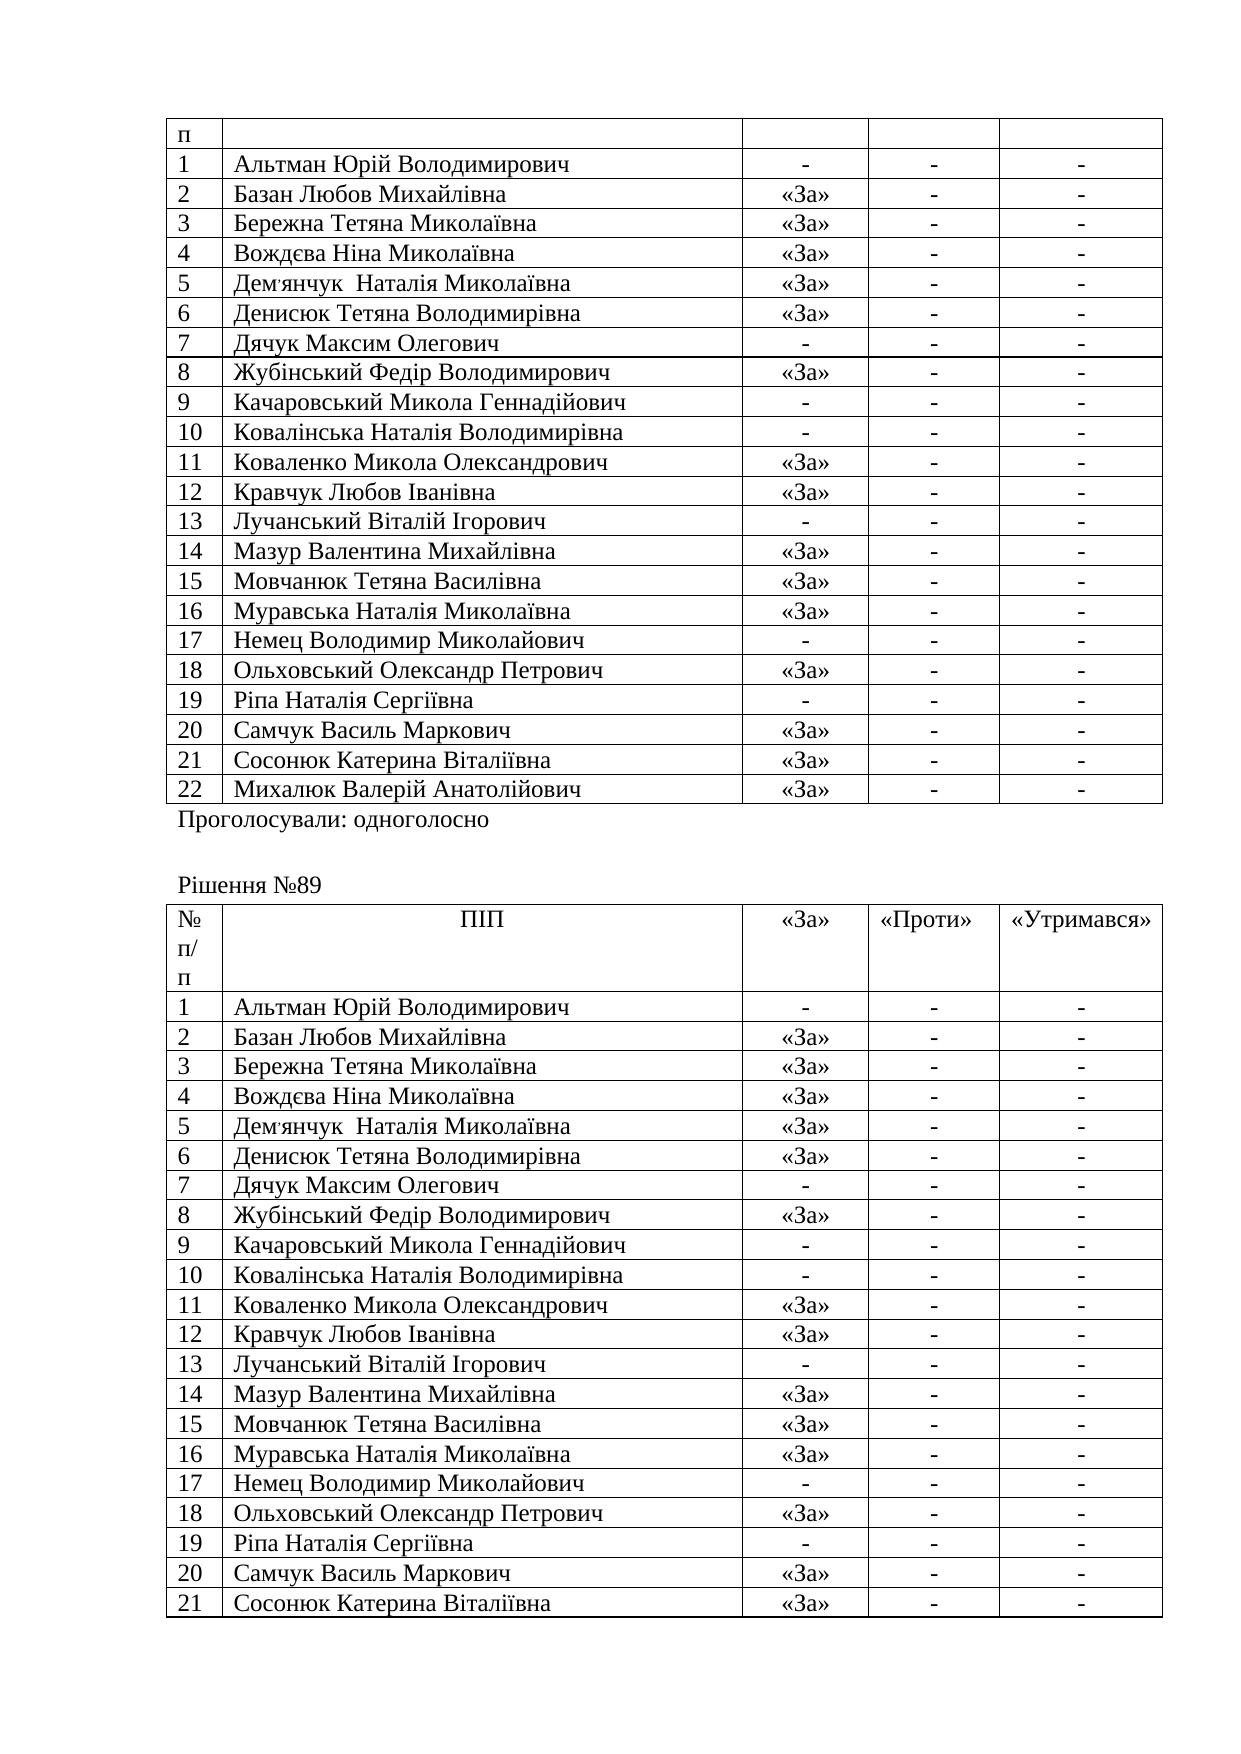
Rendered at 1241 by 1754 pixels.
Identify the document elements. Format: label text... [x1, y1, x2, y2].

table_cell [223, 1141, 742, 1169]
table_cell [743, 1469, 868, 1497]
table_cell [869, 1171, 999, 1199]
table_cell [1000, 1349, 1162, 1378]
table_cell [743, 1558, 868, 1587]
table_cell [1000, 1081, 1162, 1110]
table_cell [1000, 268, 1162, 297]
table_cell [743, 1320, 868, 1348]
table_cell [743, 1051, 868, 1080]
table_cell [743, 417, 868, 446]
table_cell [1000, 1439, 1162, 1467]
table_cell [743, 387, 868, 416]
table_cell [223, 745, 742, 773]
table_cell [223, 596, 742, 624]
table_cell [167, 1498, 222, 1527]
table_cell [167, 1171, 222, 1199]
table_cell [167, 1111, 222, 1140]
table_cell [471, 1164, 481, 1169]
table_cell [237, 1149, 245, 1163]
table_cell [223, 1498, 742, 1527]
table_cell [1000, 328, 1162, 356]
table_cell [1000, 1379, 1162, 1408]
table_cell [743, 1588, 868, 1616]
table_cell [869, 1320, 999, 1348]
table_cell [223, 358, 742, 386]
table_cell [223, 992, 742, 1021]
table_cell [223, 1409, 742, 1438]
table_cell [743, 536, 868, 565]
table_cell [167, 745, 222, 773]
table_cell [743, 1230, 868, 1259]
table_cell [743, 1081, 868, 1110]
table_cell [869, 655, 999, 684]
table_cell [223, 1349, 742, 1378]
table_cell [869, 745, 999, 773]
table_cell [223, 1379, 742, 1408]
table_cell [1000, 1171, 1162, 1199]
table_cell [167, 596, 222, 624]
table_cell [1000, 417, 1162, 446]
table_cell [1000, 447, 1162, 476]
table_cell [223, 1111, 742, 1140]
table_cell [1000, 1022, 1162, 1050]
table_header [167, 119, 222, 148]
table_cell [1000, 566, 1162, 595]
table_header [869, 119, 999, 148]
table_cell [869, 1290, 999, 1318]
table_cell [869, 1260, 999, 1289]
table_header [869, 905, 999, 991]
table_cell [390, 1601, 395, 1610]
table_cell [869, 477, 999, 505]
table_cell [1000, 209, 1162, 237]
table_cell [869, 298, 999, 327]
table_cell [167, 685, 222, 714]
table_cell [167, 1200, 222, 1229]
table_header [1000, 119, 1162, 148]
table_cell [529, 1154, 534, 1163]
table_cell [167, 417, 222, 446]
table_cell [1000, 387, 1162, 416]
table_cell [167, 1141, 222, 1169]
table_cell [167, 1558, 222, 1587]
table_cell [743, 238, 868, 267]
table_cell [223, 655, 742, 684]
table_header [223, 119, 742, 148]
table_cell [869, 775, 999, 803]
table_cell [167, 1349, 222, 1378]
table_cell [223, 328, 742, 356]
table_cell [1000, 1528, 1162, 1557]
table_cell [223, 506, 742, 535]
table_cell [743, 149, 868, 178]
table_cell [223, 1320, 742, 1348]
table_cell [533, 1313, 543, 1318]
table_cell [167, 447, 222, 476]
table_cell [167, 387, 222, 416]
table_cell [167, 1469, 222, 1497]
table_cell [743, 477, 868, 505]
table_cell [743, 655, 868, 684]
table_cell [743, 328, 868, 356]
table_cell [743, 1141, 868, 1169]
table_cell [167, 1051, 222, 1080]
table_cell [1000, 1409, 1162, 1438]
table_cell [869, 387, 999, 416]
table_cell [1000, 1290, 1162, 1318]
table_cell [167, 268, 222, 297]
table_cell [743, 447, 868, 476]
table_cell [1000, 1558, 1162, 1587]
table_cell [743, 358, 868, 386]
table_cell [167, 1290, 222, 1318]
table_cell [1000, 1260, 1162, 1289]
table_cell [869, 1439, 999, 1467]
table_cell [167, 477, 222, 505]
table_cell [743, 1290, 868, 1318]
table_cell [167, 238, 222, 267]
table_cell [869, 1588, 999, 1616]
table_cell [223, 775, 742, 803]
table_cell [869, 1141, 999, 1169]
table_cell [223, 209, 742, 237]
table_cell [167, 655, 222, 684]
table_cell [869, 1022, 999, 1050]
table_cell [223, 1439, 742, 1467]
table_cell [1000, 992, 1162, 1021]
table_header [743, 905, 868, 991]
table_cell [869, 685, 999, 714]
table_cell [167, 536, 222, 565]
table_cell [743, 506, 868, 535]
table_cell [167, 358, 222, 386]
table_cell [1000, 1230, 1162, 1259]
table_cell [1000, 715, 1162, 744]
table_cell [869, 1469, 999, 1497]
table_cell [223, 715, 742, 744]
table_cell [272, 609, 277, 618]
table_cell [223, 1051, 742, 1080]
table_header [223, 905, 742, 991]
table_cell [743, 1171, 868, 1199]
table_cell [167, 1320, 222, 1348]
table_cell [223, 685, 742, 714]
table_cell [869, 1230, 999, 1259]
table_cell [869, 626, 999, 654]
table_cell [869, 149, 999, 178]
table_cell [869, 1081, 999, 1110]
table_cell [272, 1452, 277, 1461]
text Проголосували: одноголосно [177, 804, 1152, 833]
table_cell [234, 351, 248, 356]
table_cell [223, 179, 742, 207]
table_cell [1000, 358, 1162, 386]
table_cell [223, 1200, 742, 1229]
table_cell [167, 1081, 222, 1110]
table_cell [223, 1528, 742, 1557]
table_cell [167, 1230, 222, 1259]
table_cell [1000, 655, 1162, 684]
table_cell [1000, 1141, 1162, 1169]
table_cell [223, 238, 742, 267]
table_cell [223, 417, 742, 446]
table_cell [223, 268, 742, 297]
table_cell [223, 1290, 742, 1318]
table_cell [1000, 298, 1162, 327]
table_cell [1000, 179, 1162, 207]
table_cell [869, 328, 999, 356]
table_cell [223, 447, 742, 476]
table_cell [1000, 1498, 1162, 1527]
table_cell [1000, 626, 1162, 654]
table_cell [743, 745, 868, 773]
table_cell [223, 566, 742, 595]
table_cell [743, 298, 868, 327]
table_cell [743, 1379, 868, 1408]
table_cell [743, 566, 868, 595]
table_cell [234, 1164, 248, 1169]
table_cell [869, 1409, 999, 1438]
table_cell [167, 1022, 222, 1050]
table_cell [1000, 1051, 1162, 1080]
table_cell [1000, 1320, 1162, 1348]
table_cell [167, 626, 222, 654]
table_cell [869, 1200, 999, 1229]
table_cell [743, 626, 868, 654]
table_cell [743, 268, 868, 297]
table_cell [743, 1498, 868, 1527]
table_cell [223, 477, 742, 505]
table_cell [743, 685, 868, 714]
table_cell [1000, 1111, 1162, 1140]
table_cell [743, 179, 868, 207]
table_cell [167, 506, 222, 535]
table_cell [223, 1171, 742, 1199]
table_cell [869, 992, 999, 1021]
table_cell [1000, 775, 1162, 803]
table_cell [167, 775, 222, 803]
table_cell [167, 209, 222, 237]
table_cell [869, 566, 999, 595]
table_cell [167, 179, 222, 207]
text Рішення №89 [177, 870, 1152, 899]
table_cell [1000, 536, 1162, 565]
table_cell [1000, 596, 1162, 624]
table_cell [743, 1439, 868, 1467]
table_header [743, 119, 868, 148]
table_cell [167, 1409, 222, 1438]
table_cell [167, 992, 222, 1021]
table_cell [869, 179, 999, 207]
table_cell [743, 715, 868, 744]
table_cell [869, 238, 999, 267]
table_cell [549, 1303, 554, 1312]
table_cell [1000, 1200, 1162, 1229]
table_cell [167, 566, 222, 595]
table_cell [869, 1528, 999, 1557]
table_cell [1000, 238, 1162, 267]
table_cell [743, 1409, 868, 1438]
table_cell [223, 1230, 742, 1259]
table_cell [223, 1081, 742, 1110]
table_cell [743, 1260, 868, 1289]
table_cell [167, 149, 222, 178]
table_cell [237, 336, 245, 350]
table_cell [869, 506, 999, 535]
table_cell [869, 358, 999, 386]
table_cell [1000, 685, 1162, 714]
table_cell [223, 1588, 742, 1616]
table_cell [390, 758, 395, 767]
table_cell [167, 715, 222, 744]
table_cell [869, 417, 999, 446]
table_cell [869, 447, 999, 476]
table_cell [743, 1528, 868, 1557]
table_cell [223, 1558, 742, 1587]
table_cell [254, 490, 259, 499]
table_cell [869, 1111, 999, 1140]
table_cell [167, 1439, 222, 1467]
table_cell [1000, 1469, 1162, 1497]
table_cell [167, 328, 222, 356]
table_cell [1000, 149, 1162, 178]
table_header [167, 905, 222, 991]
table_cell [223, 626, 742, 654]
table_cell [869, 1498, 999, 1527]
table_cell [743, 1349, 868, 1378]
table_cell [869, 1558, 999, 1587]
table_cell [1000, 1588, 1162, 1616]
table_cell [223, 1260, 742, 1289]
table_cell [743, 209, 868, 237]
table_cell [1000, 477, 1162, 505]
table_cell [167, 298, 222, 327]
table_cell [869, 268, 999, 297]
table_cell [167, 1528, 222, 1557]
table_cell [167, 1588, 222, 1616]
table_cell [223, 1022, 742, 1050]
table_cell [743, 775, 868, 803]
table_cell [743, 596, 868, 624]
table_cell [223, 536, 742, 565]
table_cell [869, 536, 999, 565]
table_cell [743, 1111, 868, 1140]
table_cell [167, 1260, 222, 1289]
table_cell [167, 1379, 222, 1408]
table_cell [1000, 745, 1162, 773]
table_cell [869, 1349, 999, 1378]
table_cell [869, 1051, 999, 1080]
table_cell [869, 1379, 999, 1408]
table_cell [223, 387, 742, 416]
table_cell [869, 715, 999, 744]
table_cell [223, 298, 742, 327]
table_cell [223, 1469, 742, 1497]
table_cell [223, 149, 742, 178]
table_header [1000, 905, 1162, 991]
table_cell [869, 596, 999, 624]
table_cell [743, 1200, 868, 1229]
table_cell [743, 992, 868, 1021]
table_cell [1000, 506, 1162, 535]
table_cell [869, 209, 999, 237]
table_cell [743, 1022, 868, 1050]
